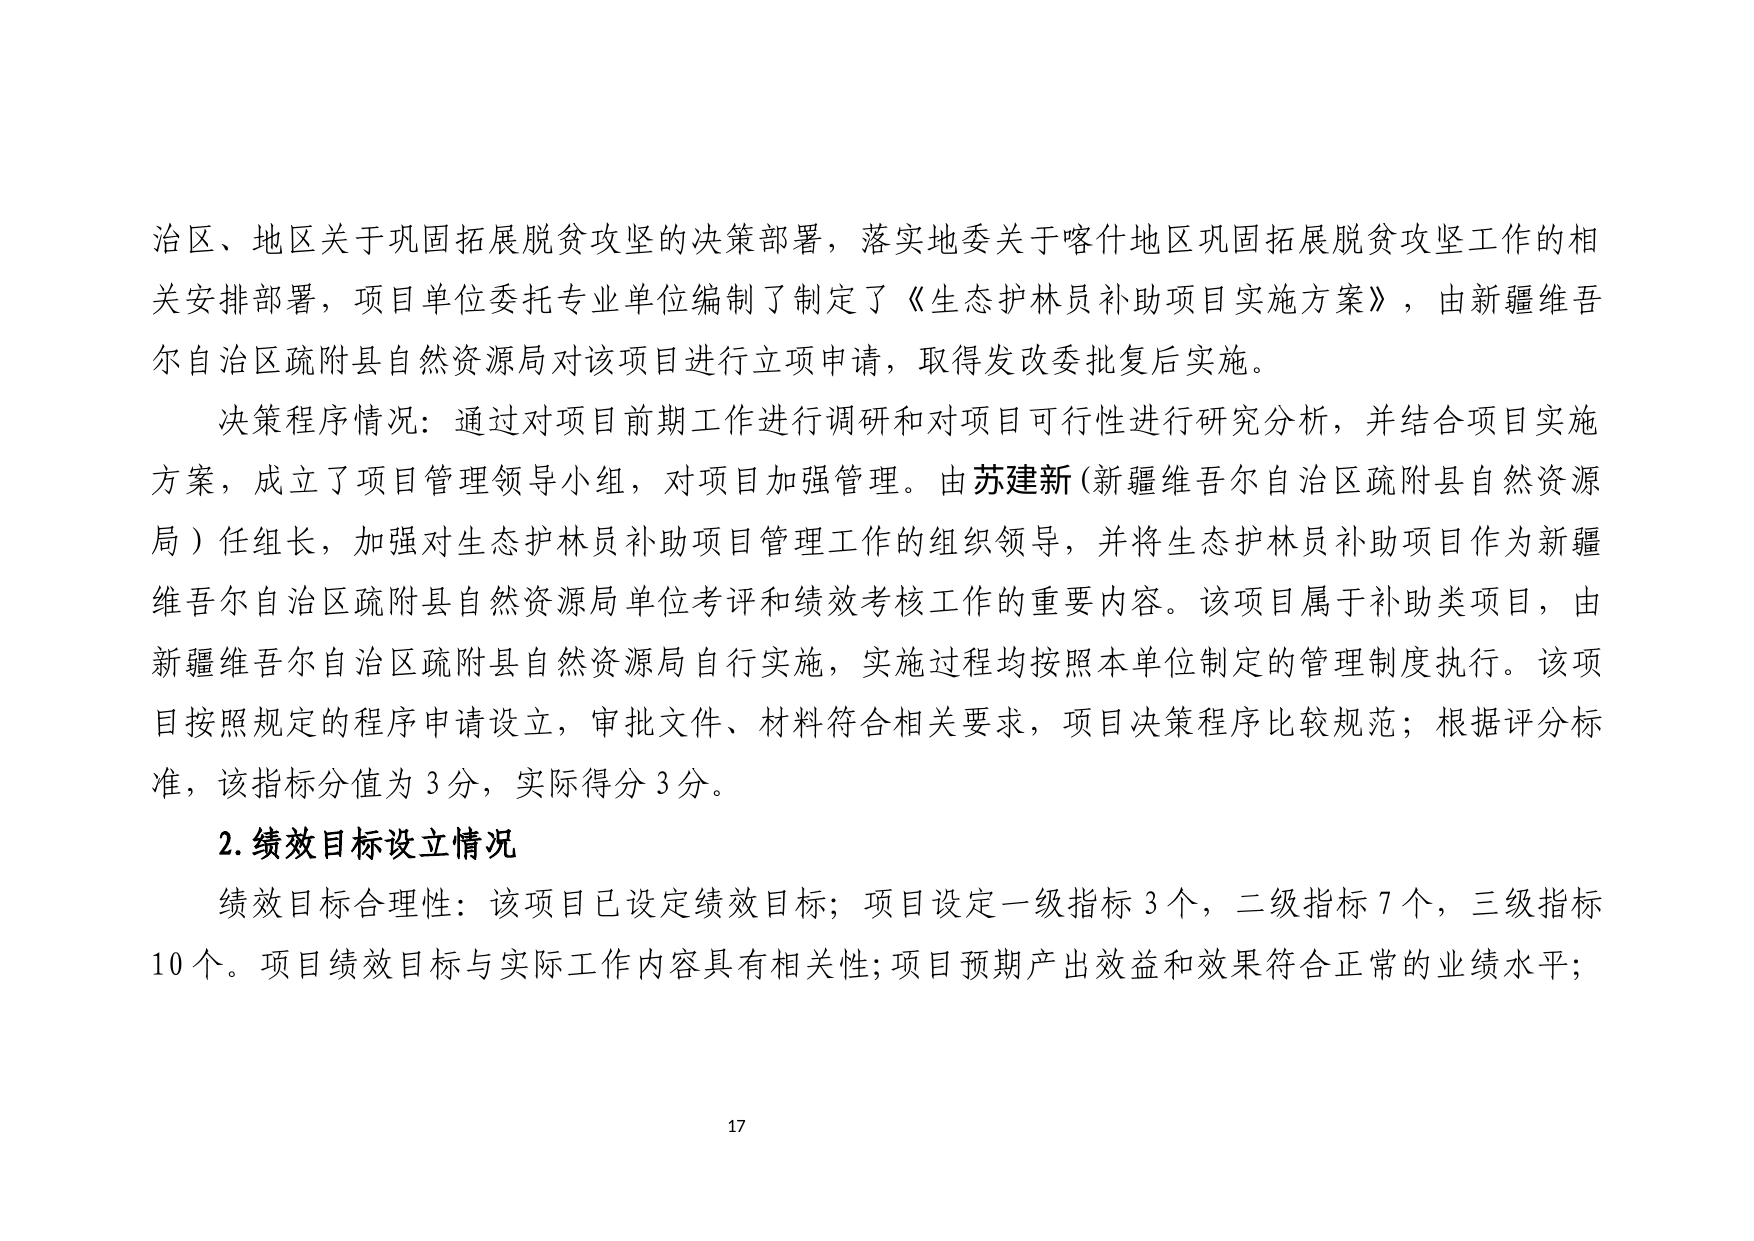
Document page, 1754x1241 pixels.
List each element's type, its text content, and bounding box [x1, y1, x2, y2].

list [150, 867, 1604, 988]
list 决策程序情况：通过对项目前期工作进行调研和对项目可行性进行研究分析，并结合项目实施方案，成立了项目管理领导小组，对项目加强管理。由苏建新(新疆维吾尔自治区疏附县自然资源局）任组长，加强对生态护林员补助项目管理工作的组织领导，并将生态护林员补助项目作为新疆维吾尔自治区疏附县自然资源局单位考评和绩效考核工作的重要内容。该项目属于补助类项目，由新疆维吾尔自治区疏附县自然资源局自行实施，实施过程均按照本单位制定的管理制度执行。该项目按照规定的程序申请设立，审批文件、材料符合相关要求，项目决策程序比较规范；根据评分标准，该指标分值为3分，实际得分3分。 [150, 384, 1604, 807]
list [150, 203, 1604, 384]
text 2.绩效目标设立情况 [150, 807, 1604, 867]
